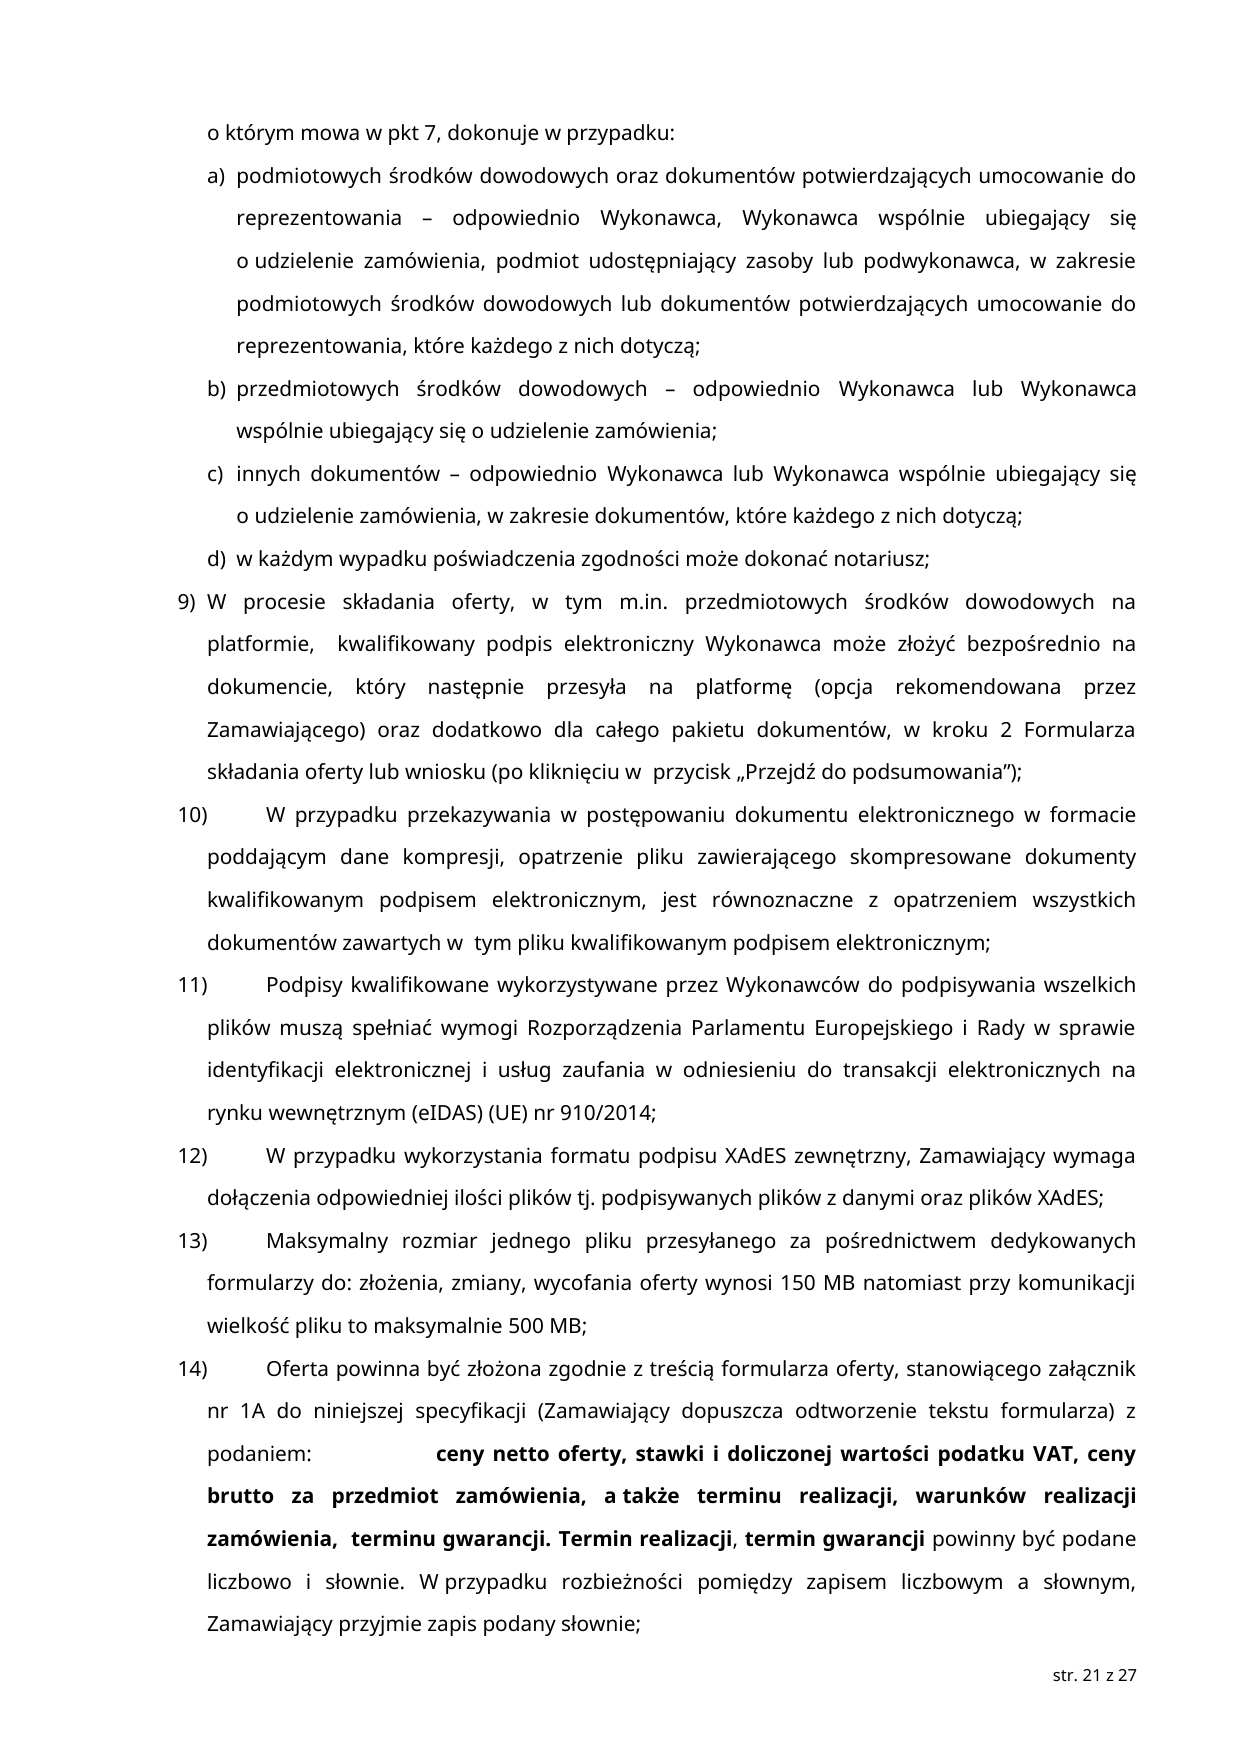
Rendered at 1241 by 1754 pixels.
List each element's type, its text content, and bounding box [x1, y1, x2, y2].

subtitle w każdym wypadku poświadczenia zgodności może dokonać notariusz; [207, 544, 1137, 573]
subtitle Maksymalny rozmiar jednego pliku przesyłanego za pośrednictwem dedykowanych formularzy do: złożenia, zmiany, wycofania oferty wynosi 150 MB natomiast przy komunikacji wielkość pliku to maksymalnie 500 MB; [177, 1226, 1137, 1339]
subtitle innych dokumentów – odpowiednio Wykonawca lub Wykonawca wspólnie ubiegający się o udzielenie zamówienia, w zakresie dokumentów, które każdego z nich dotyczą; [207, 459, 1137, 530]
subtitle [177, 118, 1137, 147]
subtitle W przypadku przekazywania w postępowaniu dokumentu elektronicznego w formacie poddającym dane kompresji, opatrzenie pliku zawierającego skompresowane dokumenty kwalifikowanym podpisem elektronicznym, jest równoznaczne z opatrzeniem wszystkich dokumentów zawartych w tym pliku kwalifikowanym podpisem elektronicznym; [177, 800, 1137, 956]
subtitle podmiotowych środków dowodowych oraz dokumentów potwierdzających umocowanie do reprezentowania – odpowiednio Wykonawca, Wykonawca wspólnie ubiegający się o udzielenie zamówienia, podmiot udostępniający zasoby lub podwykonawca, w zakresie podmiotowych środków dowodowych lub dokumentów potwierdzających umocowanie do reprezentowania, które każdego z nich dotyczą; [207, 161, 1137, 360]
subtitle przedmiotowych środków dowodowych – odpowiednio Wykonawca lub Wykonawca wspólnie ubiegający się o udzielenie zamówienia; [207, 374, 1137, 445]
subtitle Oferta powinna być złożona zgodnie z treścią formularza oferty, stanowiącego załącznik nr 1A do niniejszej specyfikacji (Zamawiający dopuszcza odtworzenie tekstu formularza) z podaniem: ceny netto oferty, stawki i doliczonej wartości podatku VAT, ceny brutto za przedmiot zamówienia, a także terminu realizacji, warunków realizacji zamówienia, terminu gwarancji. Termin realizacji, termin gwarancji powinny być podane liczbowo i słownie. W przypadku rozbieżności pomiędzy zapisem liczbowym a słownym, Zamawiający przyjmie zapis podany słownie; [177, 1354, 1137, 1638]
subtitle W procesie składania oferty, w tym m.in. przedmiotowych środków dowodowych na platformie, kwalifikowany podpis elektroniczny Wykonawca może złożyć bezpośrednio na dokumencie, który następnie przesyła na platformę (opcja rekomendowana przez Zamawiającego) oraz dodatkowo dla całego pakietu dokumentów, w kroku 2 Formularza składania oferty lub wniosku (po kliknięciu w przycisk „Przejdź do podsumowania”); [177, 587, 1137, 786]
subtitle Podpisy kwalifikowane wykorzystywane przez Wykonawców do podpisywania wszelkich plików muszą spełniać wymogi Rozporządzenia Parlamentu Europejskiego i Rady w sprawie identyfikacji elektronicznej i usług zaufania w odniesieniu do transakcji elektronicznych na rynku wewnętrznym (eIDAS) (UE) nr 910/2014; [177, 970, 1137, 1127]
subtitle W przypadku wykorzystania formatu podpisu XAdES zewnętrzny, Zamawiający wymaga dołączenia odpowiedniej ilości plików tj. podpisywanych plików z danymi oraz plików XAdES; [177, 1141, 1137, 1212]
